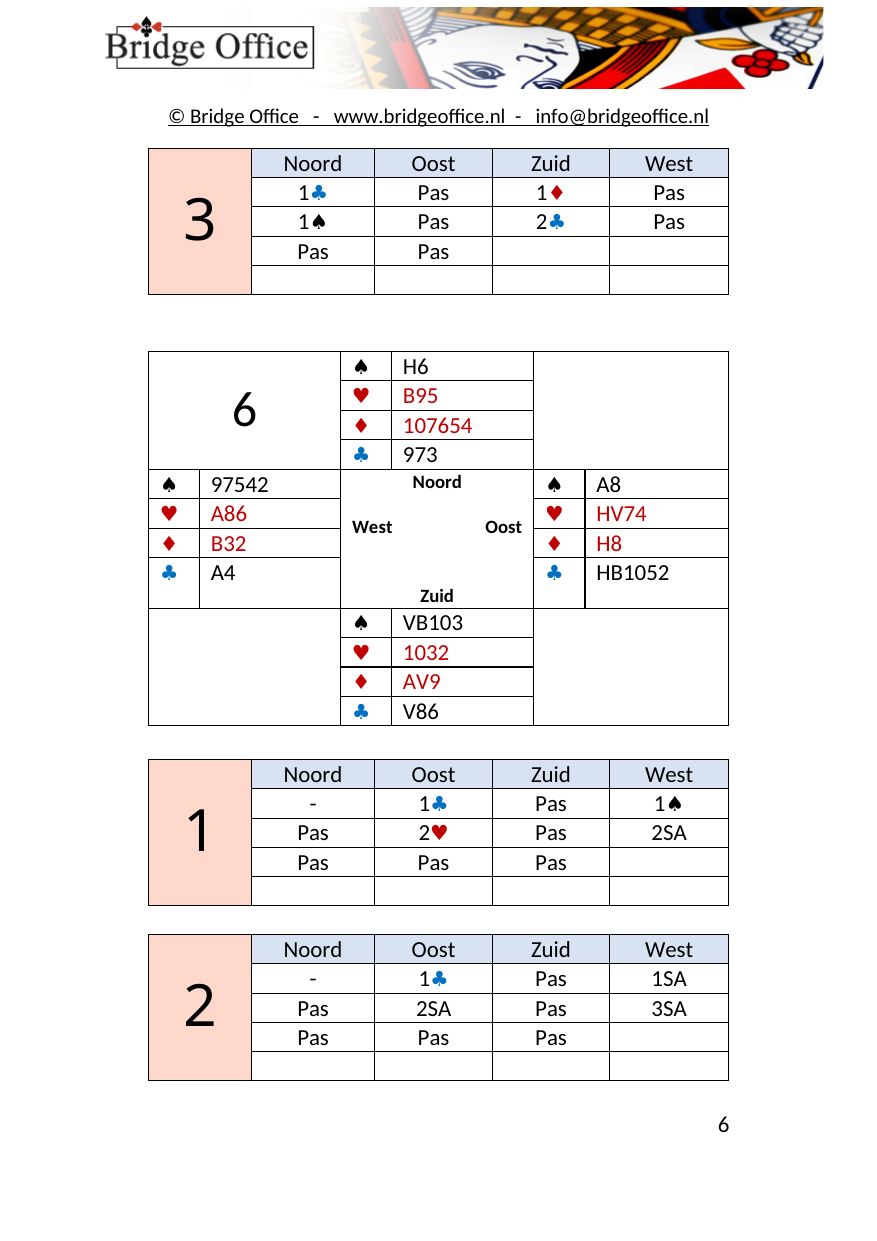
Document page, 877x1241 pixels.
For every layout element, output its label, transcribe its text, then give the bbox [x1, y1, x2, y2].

table_cell [149, 876, 251, 905]
table_cell 2♥ [375, 819, 492, 847]
table_cell [252, 266, 374, 294]
table_cell Pas [493, 848, 609, 876]
table_cell 1♠ [252, 207, 374, 236]
table_cell [375, 877, 492, 905]
table_cell 1 [149, 788, 251, 876]
table_cell Pas [493, 819, 609, 847]
table_header H6 [392, 352, 533, 380]
table_cell [610, 237, 728, 265]
table_cell 1♣ [375, 789, 492, 817]
table_cell Pas [493, 789, 609, 817]
table_cell [149, 609, 340, 725]
table_cell 97542 [200, 470, 340, 498]
table_cell [341, 668, 391, 696]
table_header Noord [252, 760, 374, 788]
table_cell Pas [375, 848, 492, 876]
table_header Zuid [493, 760, 609, 788]
table_cell [610, 877, 728, 905]
table_cell 2SA [610, 819, 728, 847]
table_cell 2SA [375, 994, 492, 1022]
table_cell A86 [200, 499, 340, 528]
table_cell [534, 558, 584, 607]
table_cell Pas [252, 1023, 374, 1051]
table_cell Pas [252, 237, 374, 265]
table_cell [375, 1052, 492, 1080]
table_cell Noord West Oost Zuid [341, 470, 533, 607]
table_cell B95 [392, 381, 533, 410]
table_cell Pas [610, 178, 728, 206]
table_cell 1SA [610, 964, 728, 993]
table_header Oost [375, 760, 492, 788]
table_cell Pas [493, 994, 609, 1022]
table_cell [493, 1052, 609, 1080]
table_cell 1♣ [375, 964, 492, 993]
table_cell Pas [375, 207, 492, 236]
table_cell A4 [200, 558, 340, 607]
table_cell 1♠ [610, 789, 728, 817]
table_cell 3SA [610, 994, 728, 1022]
picture [78, 7, 824, 89]
table_header West [610, 760, 728, 788]
table_header Oost [375, 149, 492, 177]
table_cell [149, 1051, 251, 1080]
table_cell [493, 877, 609, 905]
table_header Zuid [493, 935, 609, 963]
table_cell [149, 470, 199, 498]
table_header Zuid [493, 149, 609, 177]
table_cell [493, 266, 609, 294]
table_cell Pas [493, 1023, 609, 1051]
table_cell - [252, 789, 374, 817]
table_cell Pas [610, 207, 728, 236]
table_cell [610, 1052, 728, 1080]
table_cell A8 [586, 470, 728, 498]
table_cell AV9 [392, 668, 533, 696]
table_cell [534, 529, 584, 557]
table_cell 3 [149, 177, 251, 265]
table_cell Pas [493, 964, 609, 993]
table_cell HV74 [586, 499, 728, 528]
table_cell Pas [375, 178, 492, 206]
table_header West [610, 149, 728, 177]
table_cell [149, 265, 251, 294]
table_cell Pas [375, 237, 492, 265]
table_cell Pas [375, 1023, 492, 1051]
table_cell VB103 [392, 609, 533, 637]
table_cell 1032 [392, 638, 533, 666]
table_cell [149, 529, 199, 557]
table_header [149, 149, 251, 177]
table_cell [149, 558, 199, 607]
table_cell 973 [392, 440, 533, 469]
table_cell H8 [586, 529, 728, 557]
table_cell [375, 266, 492, 294]
table_cell 2 [149, 963, 251, 1051]
table_cell [534, 499, 584, 528]
table_cell [149, 499, 199, 528]
table_cell [341, 440, 391, 469]
table_cell [610, 1023, 728, 1051]
table_cell 1♣ [252, 178, 374, 206]
table_cell - [252, 964, 374, 993]
table_cell B32 [200, 529, 340, 557]
table_cell [493, 237, 609, 265]
table_cell [534, 609, 728, 725]
table_cell 1♦ [493, 178, 609, 206]
table_header [149, 935, 251, 963]
table_header Oost [375, 935, 492, 963]
table_cell V86 [392, 697, 533, 725]
table_header [341, 352, 391, 380]
table_cell [341, 638, 391, 666]
table_header [149, 760, 251, 788]
table_cell 107654 [392, 411, 533, 439]
table_header West [610, 935, 728, 963]
table_header Noord [252, 935, 374, 963]
table_cell 2♣ [493, 207, 609, 236]
table_cell [610, 848, 728, 876]
table_cell [341, 381, 391, 410]
table_cell Pas [252, 994, 374, 1022]
table_cell [341, 411, 391, 439]
table_cell [252, 877, 374, 905]
table_cell Pas [252, 848, 374, 876]
table_cell [341, 697, 391, 725]
table_cell [610, 266, 728, 294]
table_header 6 [149, 352, 340, 469]
table_cell [252, 1052, 374, 1080]
table_cell Pas [252, 819, 374, 847]
table_header [534, 352, 728, 469]
table_header Noord [252, 149, 374, 177]
table_cell [341, 609, 391, 637]
table_cell HB1052 [586, 558, 728, 607]
table_cell [534, 470, 584, 498]
